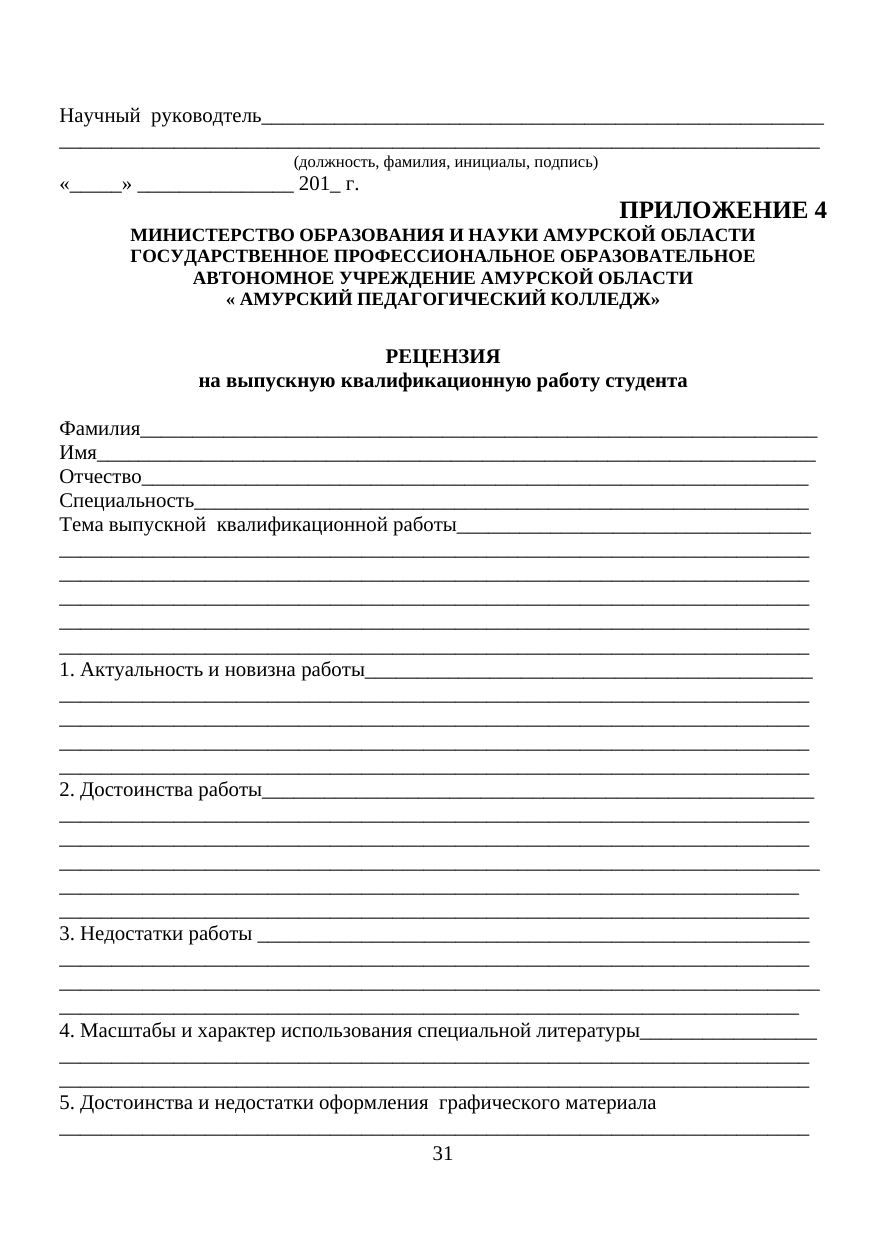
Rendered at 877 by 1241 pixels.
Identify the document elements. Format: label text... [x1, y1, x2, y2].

text Фамилия_________________________________________________________________ [59, 416, 827, 440]
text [59, 127, 827, 151]
text 3. Недостатки работы _____________________________________________________ [59, 921, 827, 945]
text Научный руководтель______________________________________________________ [59, 103, 827, 127]
text Тема выпускной квалификационной работы__________________________________ [59, 512, 827, 536]
text Специальность___________________________________________________________ [59, 488, 827, 512]
text 4. Масштабы и характер использования специальной литературы_________________ [59, 1017, 827, 1042]
text 2. Достоинства работы_____________________________________________________ [59, 777, 827, 801]
text ________________________________________________________________________ [59, 632, 827, 657]
text ________________________________________________________________________ [59, 897, 827, 921]
text ________________________________________________________________________ [59, 608, 827, 632]
text РЕЦЕНЗИЯ [59, 344, 827, 368]
text ________________________________________________________________________ [59, 945, 827, 969]
text ________________________________________________________________________ [59, 825, 827, 849]
text ГОСУДАРСТВЕННОЕ ПРОФЕССИОНАЛЬНОЕ ОБРАЗОВАТЕЛЬНОЕ АВТОНОМНОЕ УЧРЕЖДЕНИЕ АМУРСКОЙ ОБЛАСТИ [59, 245, 827, 288]
text ________________________________________________________________________________________________________________________________________________ [59, 969, 827, 1017]
text ________________________________________________________________________ [59, 705, 827, 729]
text (должность, фамилия, инициалы, подпись) [59, 151, 827, 171]
text 5. Достоинства и недостатки оформления графического материала ________________________________________________________________________ [59, 1090, 827, 1138]
text ________________________________________________________________________ [59, 681, 827, 705]
text на выпускную квалификационную работу студента [59, 368, 827, 392]
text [59, 1066, 827, 1090]
text МИНИСТЕРСТВО ОБРАЗОВАНИЯ И НАУКИ АМУРСКОЙ ОБЛАСТИ [59, 223, 827, 245]
text ________________________________________________________________________ [59, 560, 827, 584]
text « АМУРСКИЙ ПЕДАГОГИЧЕСКИЙ КОЛЛЕДЖ» [59, 288, 827, 310]
text Отчество________________________________________________________________ [59, 464, 827, 488]
text ПРИЛОЖЕНИЕ 4 [59, 195, 827, 223]
text «_____» _______________ 201_ г. [59, 171, 827, 195]
text ________________________________________________________________________ [59, 801, 827, 825]
text ________________________________________________________________________ [59, 753, 827, 777]
text ________________________________________________________________________ [59, 729, 827, 753]
text ________________________________________________________________________ [59, 536, 827, 560]
text Имя_____________________________________________________________________ [59, 440, 827, 464]
text ________________________________________________________________________ [59, 584, 827, 608]
text ________________________________________________________________________ [59, 1042, 827, 1066]
text ________________________________________________________________________________________________________________________________________________ [59, 849, 827, 897]
text 1. Актуальность и новизна работы___________________________________________ [59, 657, 827, 681]
